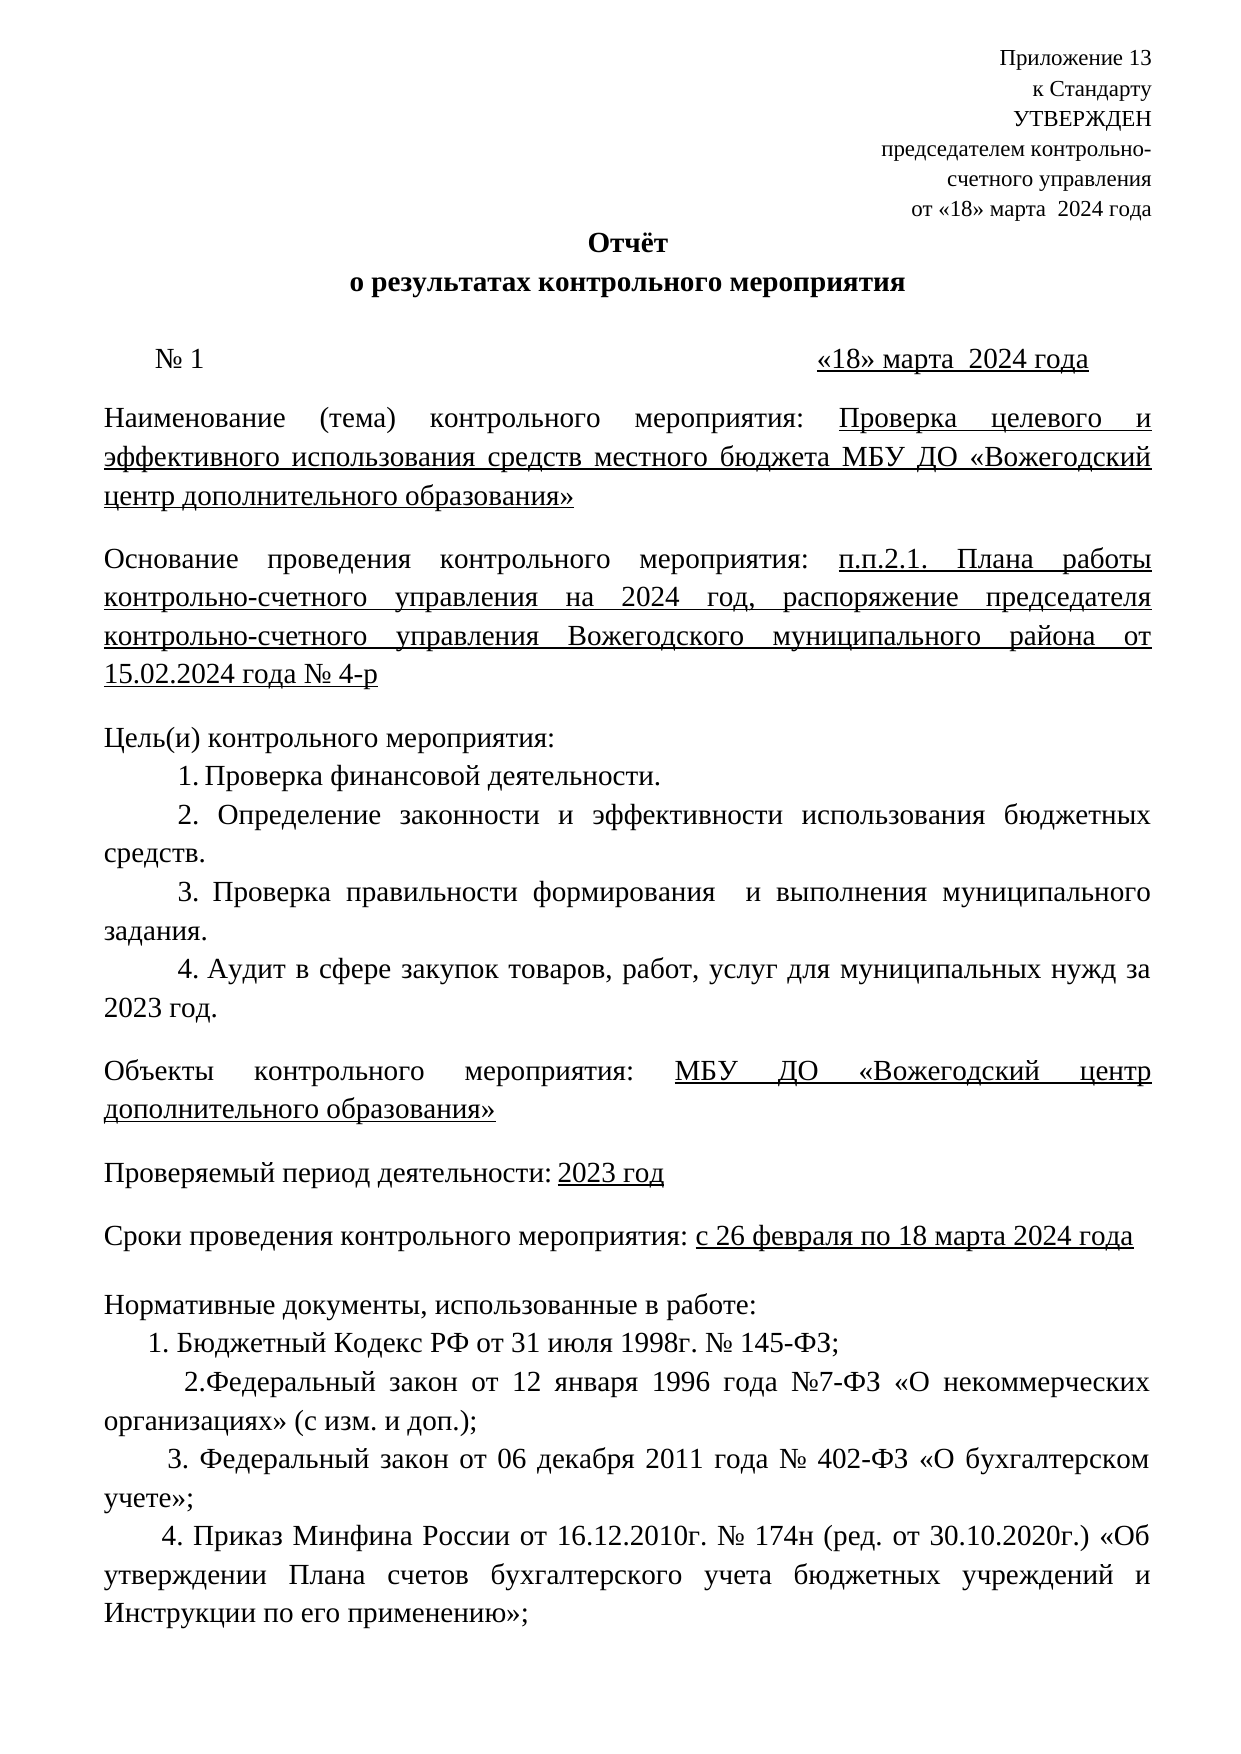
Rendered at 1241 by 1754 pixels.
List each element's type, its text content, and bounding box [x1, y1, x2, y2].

text Объекты контрольного мероприятия: МБУ ДО «Вожегодский центр дополнительного образования» [103, 1053, 1152, 1125]
text 4. Аудит в сфере закупок товаров, работ, услуг для муниципальных нужд за 2023 год. [103, 951, 1152, 1023]
text к Стандарту [103, 74, 1152, 101]
text от «18» марта 2024 года [103, 195, 1152, 222]
text 3. Проверка правильности формирования и выполнения муниципального задания. [103, 874, 1152, 946]
text Основание проведения контрольного мероприятия: п.п.2.1. Плана работы контрольно-счетного управления на 2024 год, распоряжение председателя контрольно-счетного управления Вожегодского муниципального района от 15.02.2024 года № 4-р [103, 541, 1152, 609]
text о результатах контрольного мероприятия [103, 264, 1152, 298]
text УТВЕРЖДЕН [103, 105, 1152, 131]
text Проверяемый период деятельности: 2023 год [103, 1155, 1152, 1188]
text 1. Проверка финансовой деятельности. [103, 758, 1152, 792]
text Нормативные документы, использованные в работе: [103, 1287, 1152, 1321]
text Основание проведения контрольного мероприятия: п.п.2.1. Плана работы контрольно-счетного управления на 2024 год, распоряжение председателя контрольно-счетного управления Вожегодского муниципального района от 15.02.2024 года № 4-р [103, 610, 1152, 647]
text Сроки проведения контрольного мероприятия: с 26 февраля по 18 марта 2024 года [103, 1218, 1152, 1252]
text председателем контрольно- [103, 135, 1152, 161]
text Отчёт [103, 226, 1152, 259]
text Наименование (тема) контрольного мероприятия: Проверка целевого и эффективного использования средств местного бюджета МБУ ДО «Вожегодский центр дополнительного образования» [103, 401, 1152, 468]
text Наименование (тема) контрольного мероприятия: Проверка целевого и эффективного использования средств местного бюджета МБУ ДО «Вожегодский центр дополнительного образования» [103, 469, 1152, 511]
text 3. Федеральный закон от 06 декабря 2011 года № 402-ФЗ «О бухгалтерском учете»; [103, 1441, 1152, 1513]
text Приложение 13 [103, 44, 1152, 71]
text Цель(и) контрольного мероприятия: [103, 720, 1152, 753]
text 4. Приказ Минфина России от 16.12.2010г. № 174н (ред. от 30.10.2020г.) «Об утверждении Плана счетов бухгалтерского учета бюджетных учреждений и Инструкции по его применению»; [103, 1518, 1152, 1629]
text № 1 «18» марта 2024 года [103, 341, 1152, 375]
text 1. Бюджетный Кодекс РФ от 31 июля 1998г. № 145-ФЗ; [103, 1326, 1152, 1359]
text счетного управления [103, 165, 1152, 192]
text Основание проведения контрольного мероприятия: п.п.2.1. Плана работы контрольно-счетного управления на 2024 год, распоряжение председателя контрольно-счетного управления Вожегодского муниципального района от 15.02.2024 года № 4-р [103, 648, 1152, 690]
text 2. Определение законности и эффективности использования бюджетных средств. [103, 797, 1152, 869]
text 2.Федеральный закон от 12 января 1996 года №7-ФЗ «О некоммерческих организациях» (с изм. и доп.); [103, 1364, 1152, 1436]
